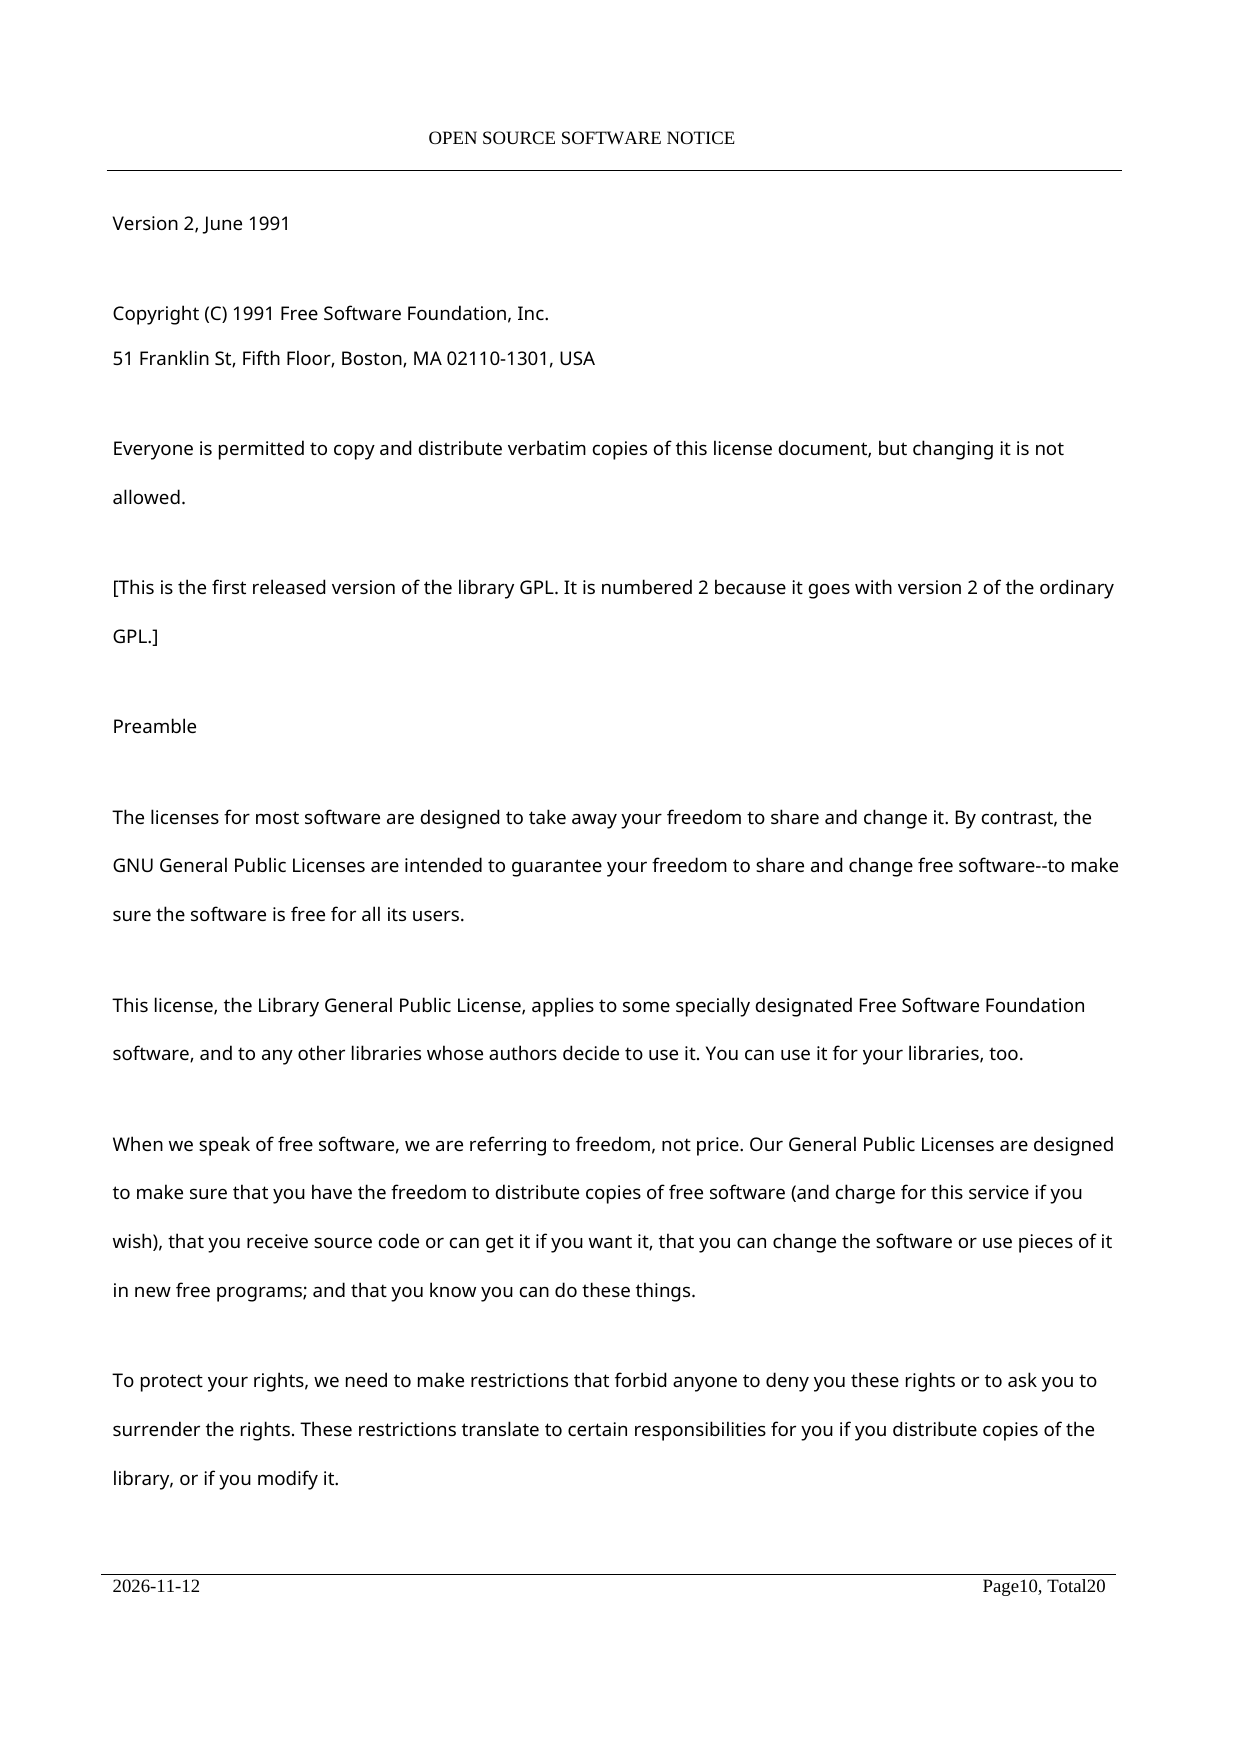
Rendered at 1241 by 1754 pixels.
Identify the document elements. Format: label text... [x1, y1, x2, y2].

text Version 2, June 1991 [112, 206, 1128, 239]
text This license, the Library General Public License, applies to some specially designated Free Software Foundation software, and to any other libraries whose authors decide to use it. You can use it for your libraries, too. [112, 988, 1128, 1070]
text When we speak of free software, we are referring to freedom, not price. Our General Public Licenses are designed to make sure that you have the freedom to distribute copies of free software (and charge for this service if you wish), that you receive source code or can get it if you want it, that you can change the software or use pieces of it in new free programs; and that you know you can do these things. [112, 1127, 1128, 1306]
text Copyright (C) 1991 Free Software Foundation, Inc. [112, 297, 1128, 329]
text To protect your rights, we need to make restrictions that forbid anyone to deny you these rights or to ask you to surrender the rights. These restrictions translate to certain responsibilities for you if you distribute copies of the library, or if you modify it. [112, 1364, 1128, 1494]
text Preamble [112, 710, 1128, 743]
text The licenses for most software are designed to take away your freedom to share and change it. By contrast, the GNU General Public Licenses are intended to guarantee your freedom to share and change free software--to make sure the software is free for all its users. [112, 801, 1128, 931]
text Everyone is permitted to copy and distribute verbatim copies of this license document, but changing it is not allowed. [112, 432, 1128, 513]
text 51 Franklin St, Fifth Floor, Boston, MA 02110-1301, USA [112, 342, 1128, 374]
text [This is the first released version of the library GPL. It is numbered 2 because it goes with version 2 of the ordinary GPL.] [112, 571, 1128, 652]
